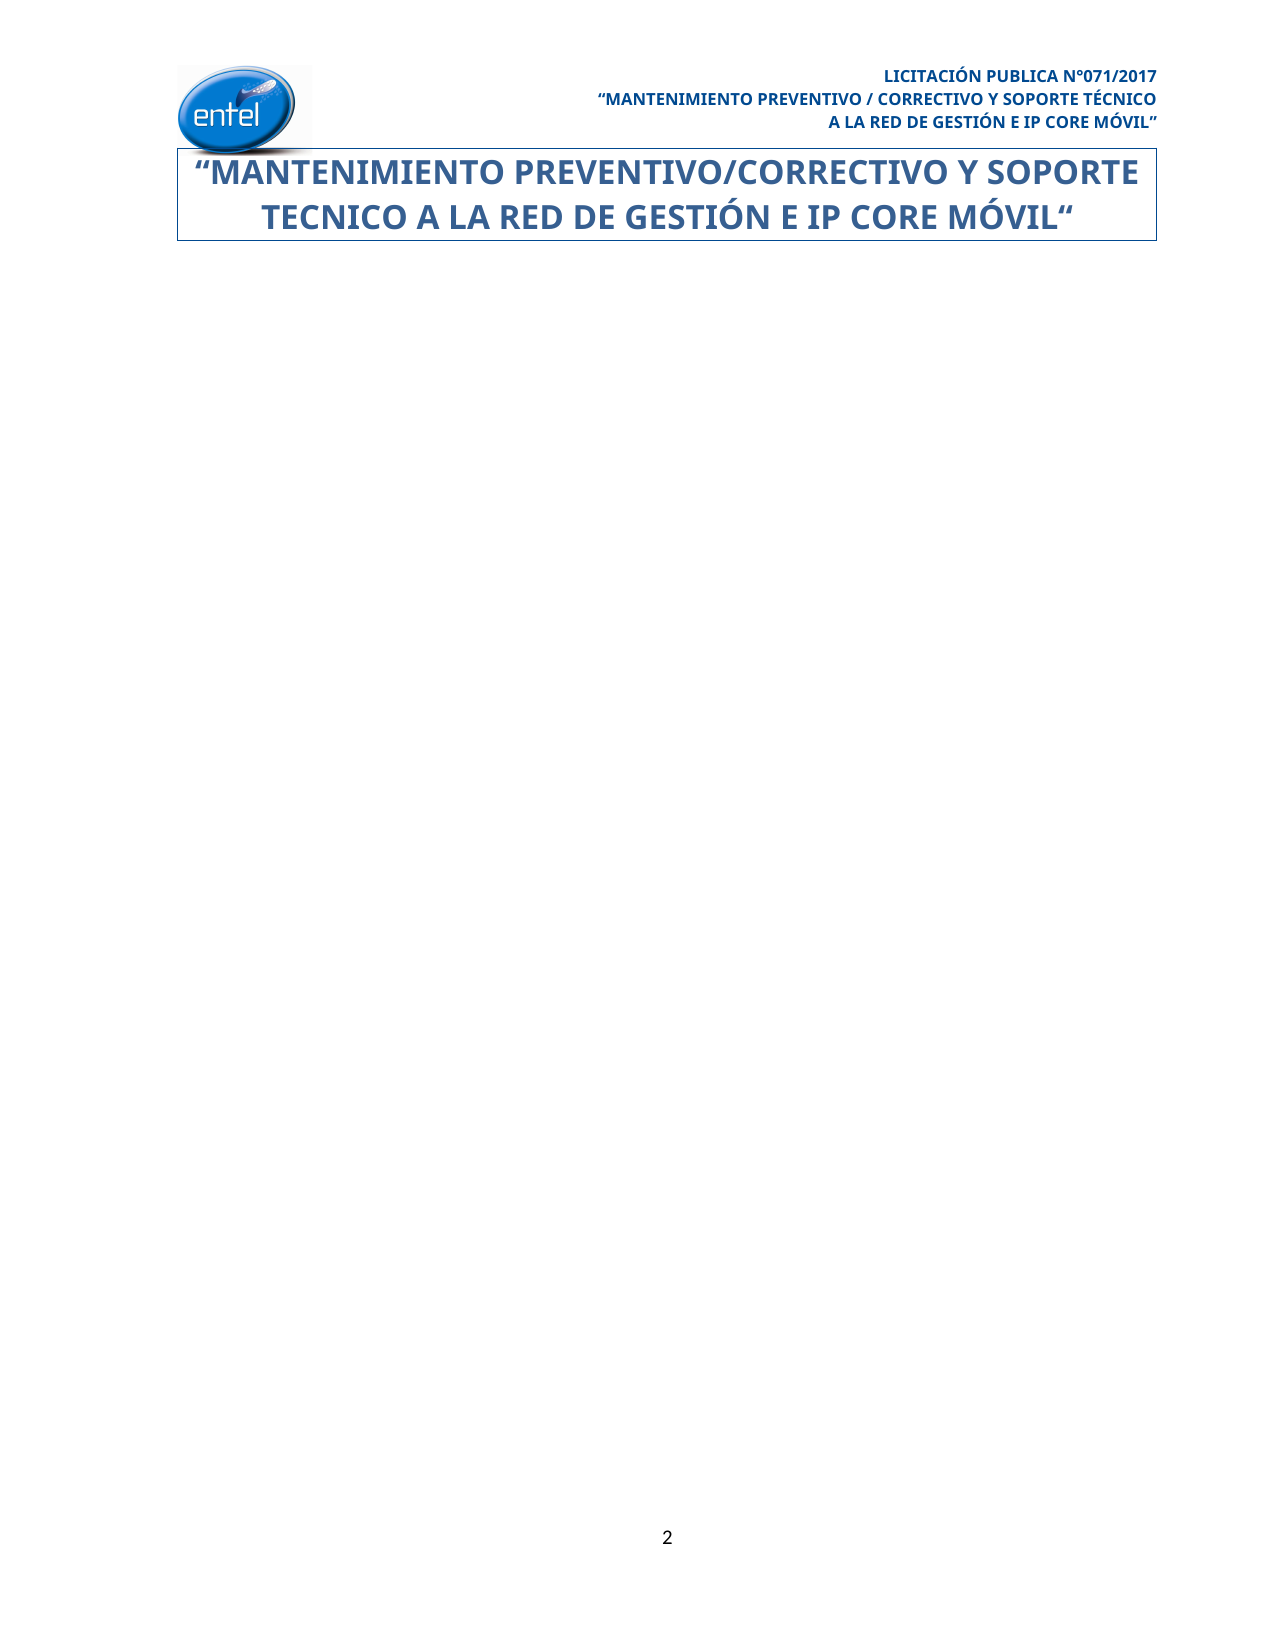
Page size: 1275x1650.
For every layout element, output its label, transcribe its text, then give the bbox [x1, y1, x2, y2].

picture [177, 65, 313, 148]
table_header LICITACIÓN PÚBLICA N° 071/2017 “MANTENIMIENTO PREVENTIVO/CORRECTIVO Y SOPORTE TECNICO A LA RED DE GESTIÓN E IP CORE MÓVIL“ [178, 149, 1156, 239]
